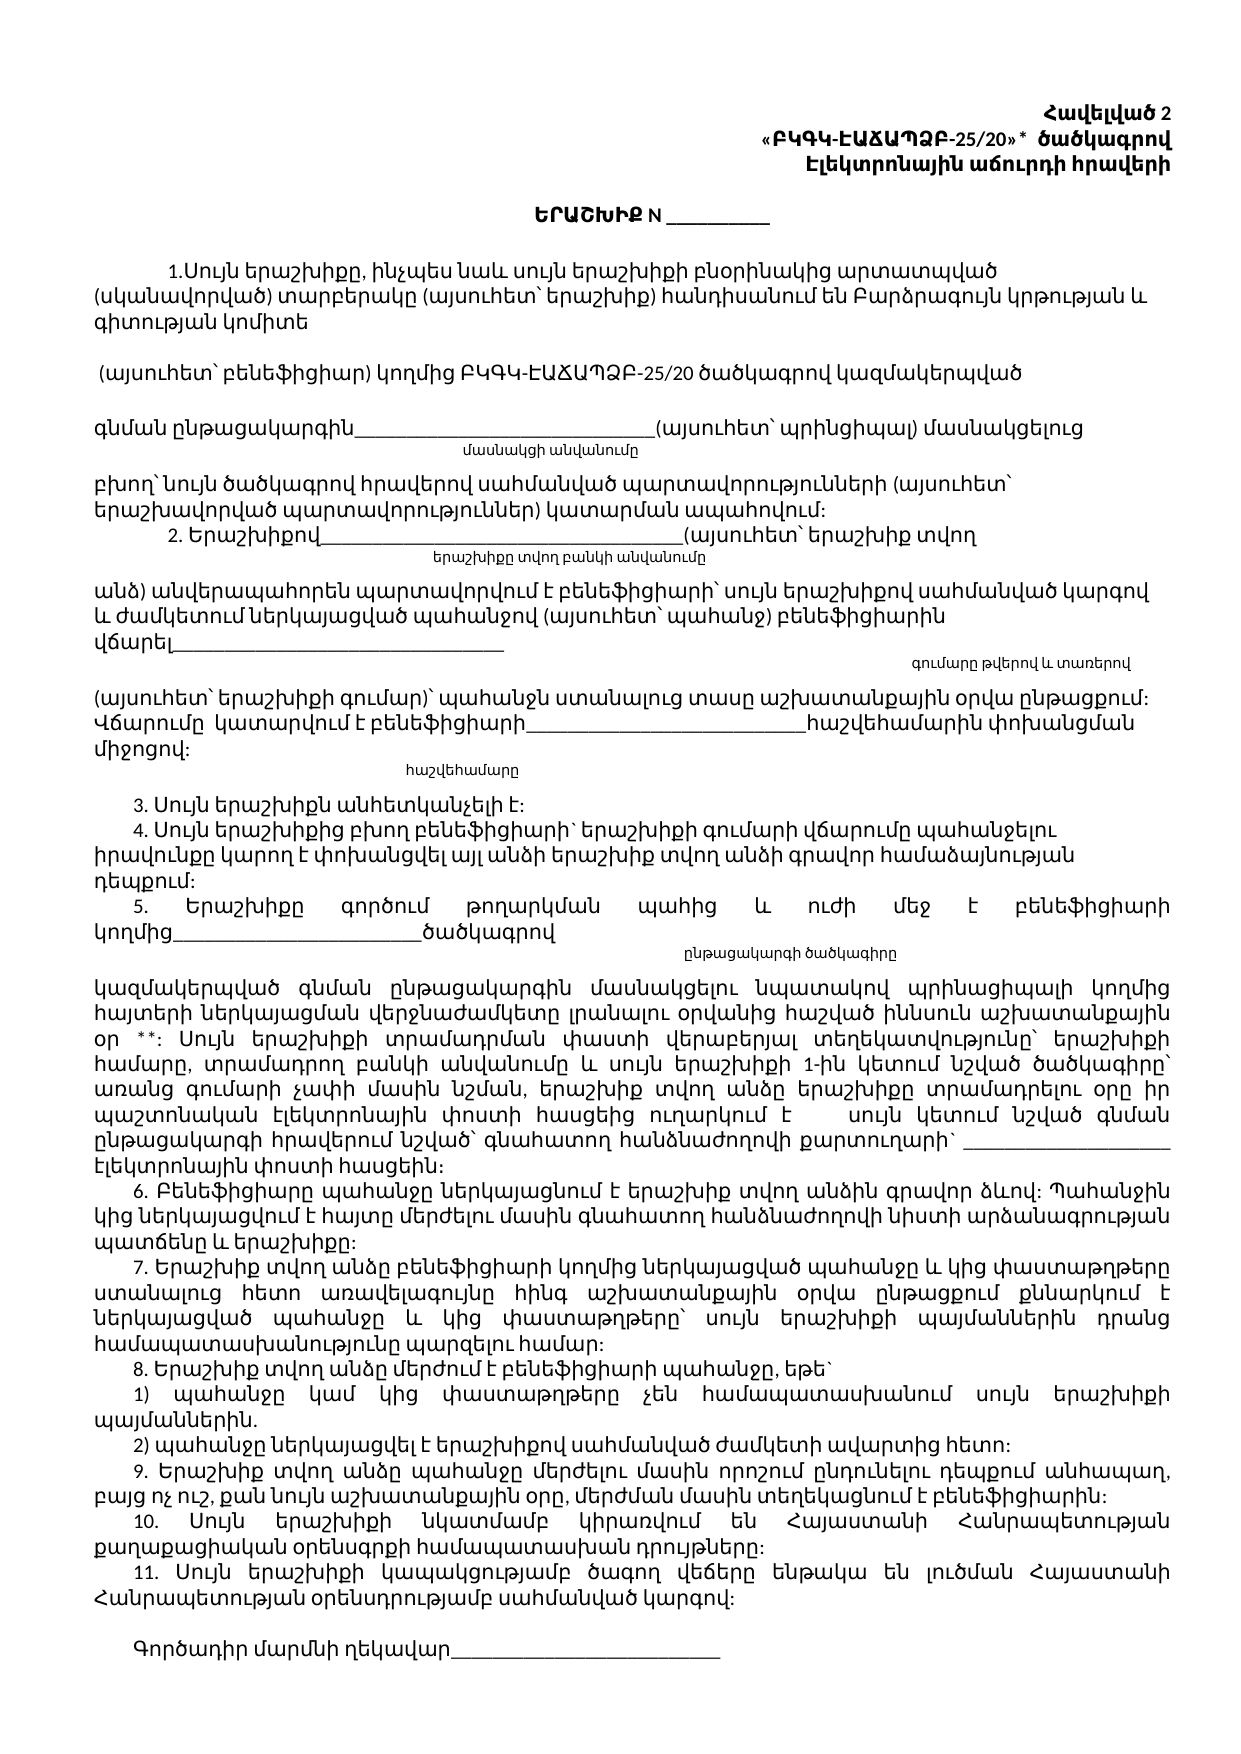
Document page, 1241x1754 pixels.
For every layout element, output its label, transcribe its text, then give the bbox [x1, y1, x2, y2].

text գնման ընթացակարգին_____________________________(այսուհետ՝ պրինցիպալ) մասնակցելուց [94, 416, 1171, 441]
text 2) պահանջը ներկայացվել է երաշխիքով սահմանված ժամկետի ավարտից հետո: [94, 1432, 1171, 1458]
text 8. Երաշխիք տվող անձը մերժում է բենեֆիցիարի պահանջը, եթե` [94, 1356, 1171, 1382]
text կազմակերպված գնման ընթացակարգին մասնակցելու նպատակով պրինացիպալի կողմից հայտերի ներկայացման վերջնաժամկետը լրանալու օրվանից հաշված իննսուն աշխատանքային օր **: Սույն երաշխիքի տրամադրման փաստի վերաբերյալ տեղեկատվությունը՝ երաշխիքի համարը, տրամադրող բանկի անվանումը և սույն երաշխիքի 1-ին կետում նշված ծածկագիրը՝ առանց գումարի չափի մասին նշման, երաշխիք տվող անձը երաշխիքը տրամադրելու օրը իր պաշտոնական էլեկտրոնային փոստի հասցեից ուղարկում է սույն կետում նշված գնման ընթացակարգի հրավերում նշված՝ գնահատող հանձնաժողովի քարտուղարի` ____________________ էլեկտրոնային փոստի հասցեին։ [94, 975, 1171, 1178]
text 10. Սույն երաշխիքի նկատմամբ կիրառվում են Հայաստանի Հանրապետության քաղաքացիական օրենսգրքի համապատասխան դրույթները: [94, 1509, 1171, 1559]
text 11. Սույն երաշխիքի կապակցությամբ ծագող վեճերը ենթակա են լուծման Հայաստանի Հանրապետության օրենսդրությամբ սահմանված կարգով: [94, 1559, 1171, 1610]
text Էլեկտրոնային աճուրդի հրավերի [94, 151, 1171, 177]
text 9. Երաշխիք տվող անձը պահանջը մերժելու մասին որոշում ընդունելու դեպքում անհապաղ, բայց ոչ ուշ, քան նույն աշխատանքային օրը, մերժման մասին տեղեկացնում է բենեֆիցիարին: [94, 1458, 1171, 1509]
text 4. Սույն երաշխիքից բխող բենեֆիցիարի` երաշխիքի գումարի վճարումը պահանջելու իրավունքը կարող է փոխանցվել այլ անձի երաշխիք տվող անձի գրավոր համաձայնության դեպքում: [94, 817, 1171, 893]
text գումարը թվերով և տառերով [831, 654, 1171, 685]
text 3. Սույն երաշխիքն անհետկանչելի է: [94, 792, 1171, 817]
text (այսուհետ՝ բենեֆիցիար) կողմից ԲԿԳԿ-ԷԱՃԱՊՁԲ-25/20 ծածկագրով կազմակերպված [94, 360, 1171, 416]
text 5. Երաշխիքը գործում թողարկման պահից և ուժի մեջ է բենեֆիցիարի կողմից________________________ծածկագրով [94, 893, 1171, 944]
text անձ) անվերապահորեն պարտավորվում է բենեֆիցիարի՝ սույն երաշխիքով սահմանված կարգով և ժամկետում ներկայացված պահանջով (այսուհետ՝ պահանջ) բենեֆիցիարին վճարել________________________________ [94, 578, 1171, 654]
text 1) պահանջը կամ կից փաստաթղթերը չեն համապատասխանում սույն երաշխիքի պայմաններին. [94, 1382, 1171, 1432]
text հաշվեհամարը [94, 761, 1171, 792]
text «ԲԿԳԿ-ԷԱՃԱՊՁԲ-25/20»* ծածկագրով [94, 126, 1171, 151]
text երաշխիքը տվող բանկի անվանումը [94, 548, 1171, 578]
text Գործադիր մարմնի ղեկավար__________________________ [94, 1636, 1171, 1661]
text (այսուհետ՝ երաշխիքի գումար)՝ պահանջն ստանալուց տասը աշխատանքային օրվա ընթացքում: Վճարումը կատարվում է բենեֆիցիարի___________________________հաշվեհամարին փոխանցման միջոցով: [94, 685, 1171, 761]
text 7. Երաշխիք տվող անձը բենեֆիցիարի կողմից ներկայացված պահանջը և կից փաստաթղթերը ստանալուց հետո առավելագույնը հինգ աշխատանքային օրվա ընթացքում քննարկում է ներկայացված պահանջը և կից փաստաթղթերը՝ սույն երաշխիքի պայմաններին դրանց համապատասխանությունը պարզելու համար: [94, 1254, 1171, 1356]
text 6. Բենեֆիցիարը պահանջը ներկայացնում է երաշխիք տվող անձին գրավոր ձևով: Պահանջին կից ներկայացվում է հայտը մերժելու մասին գնահատող հանձնաժողովի նիստի արձանագրության պատճենը և երաշխիքը: [94, 1178, 1171, 1254]
text ԵՐԱՇԽԻՔ N __________ [94, 202, 1171, 227]
text ընթացակարգի ծածկագիրը [610, 944, 1171, 975]
text բխող՝ նույն ծածկագրով հրավերով սահմանված պարտավորությունների (այսուհետ՝ երաշխավորված պարտավորություններ) կատարման ապահովում: [94, 472, 1171, 522]
text մասնակցի անվանումը [389, 441, 1171, 472]
text 2. Երաշխիքով___________________________________(այսուհետ՝ երաշխիք տվող [94, 522, 1171, 548]
text Հավելված 2 [94, 100, 1171, 126]
text 1.Սույն երաշխիքը, ինչպես նաև սույն երաշխիքի բնօրինակից արտատպված (սկանավորված) տարբերակը (այսուհետ՝ երաշխիք) հանդիսանում են Բարձրագույն կրթության և գիտության կոմիտե [94, 258, 1171, 334]
